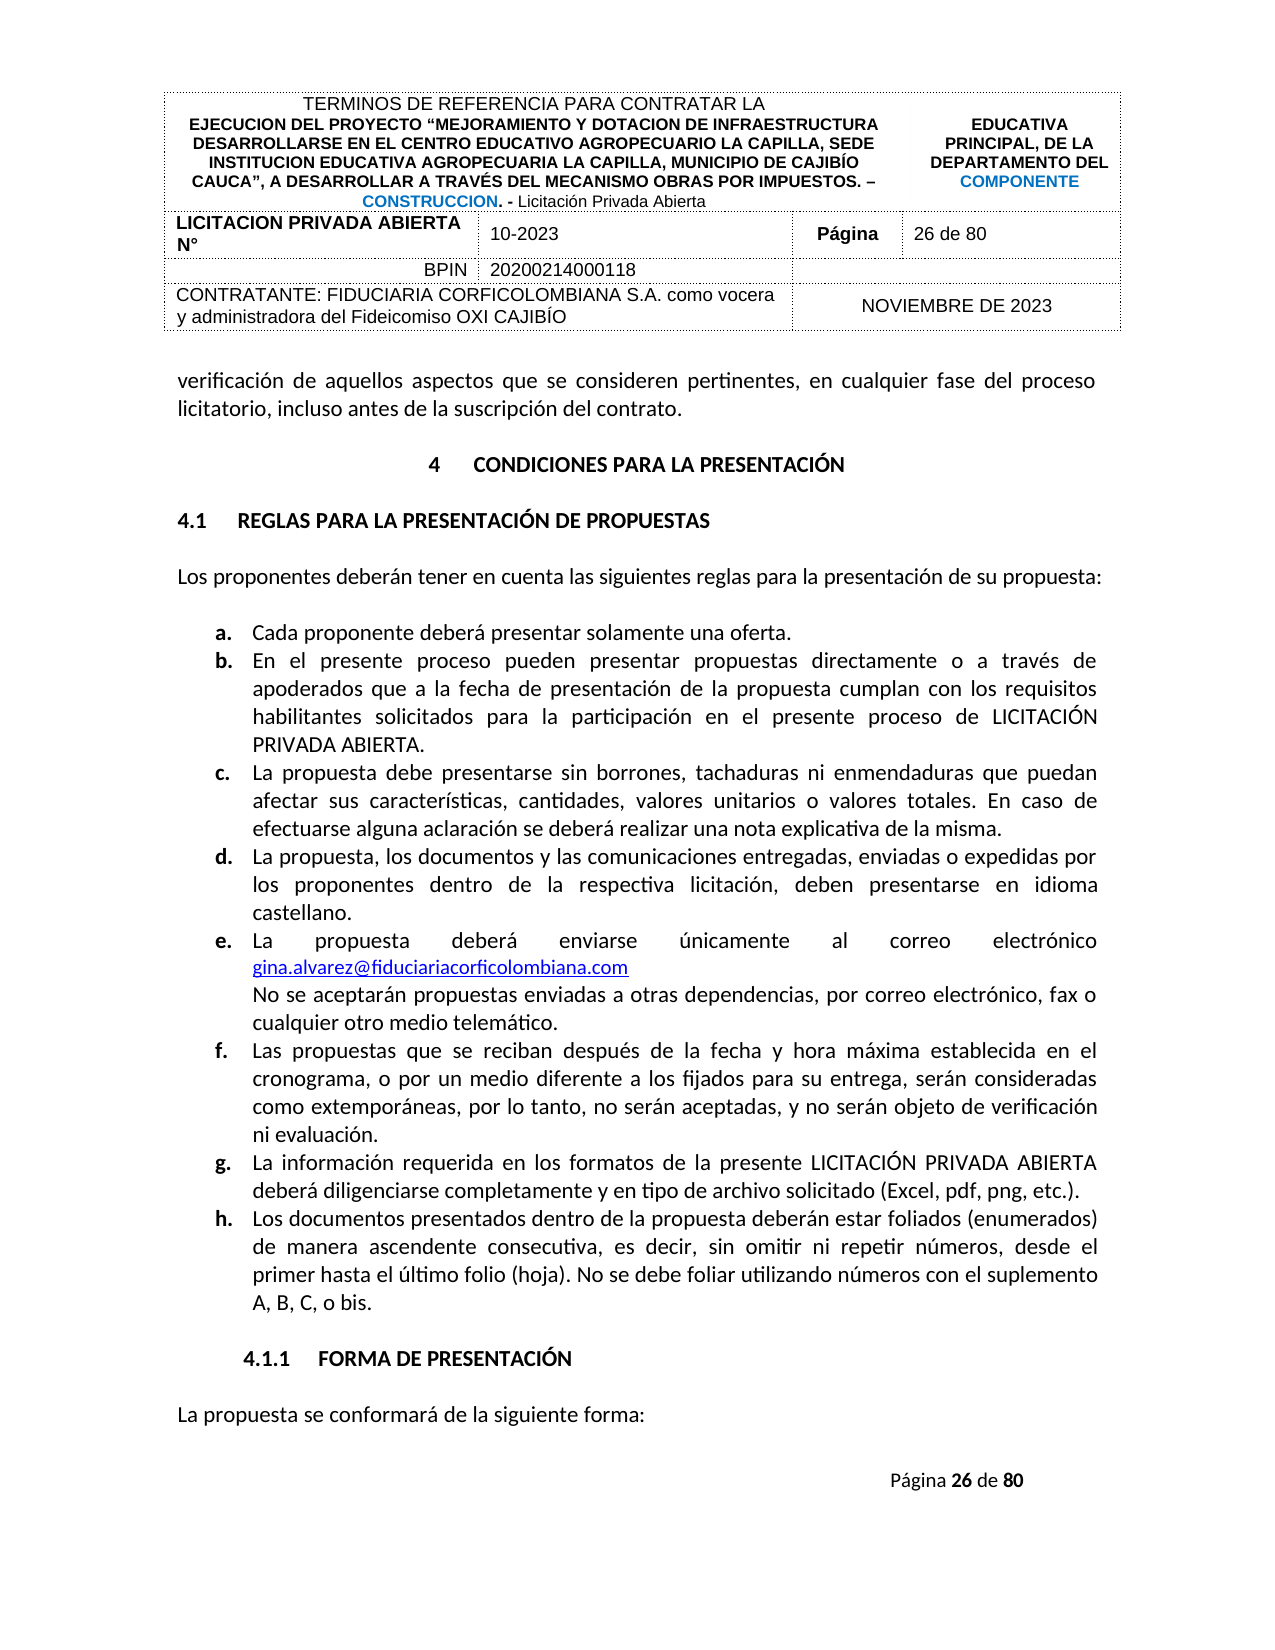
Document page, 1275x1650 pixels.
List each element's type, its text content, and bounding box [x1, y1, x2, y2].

text No se aceptarán propuestas enviadas a otras dependencias, por correo electrónico, fax o cualquier otro medio telemático. [252, 980, 1098, 1036]
list Las propuestas que se reciban después de la fecha y hora máxima establecida en el cronograma, o por un medio diferente a los fijados para su entrega, serán consideradas como extemporáneas, por lo tanto, no serán aceptadas, y no serán objeto de verificación ni evaluación. [215, 1036, 1098, 1148]
list La propuesta deberá enviarse únicamente al correo electrónico gina.alvarez@fiduciariacorficolombiana.com [215, 926, 1098, 980]
list Cada proponente deberá presentar solamente una oferta. [215, 618, 1121, 646]
list Los documentos presentados dentro de la propuesta deberán estar foliados (enumerados) de manera ascendente consecutiva, es decir, sin omitir ni repetir números, desde el primer hasta el último folio (hoja). No se debe foliar utilizando números con el suplemento A, B, C, o bis. [215, 1204, 1098, 1316]
subtitle CONDICIONES PARA LA PRESENTACIÓN [428, 450, 1121, 478]
text Los proponentes deberán tener en cuenta las siguientes reglas para la presentación de su propuesta: [177, 562, 1121, 590]
list La propuesta, los documentos y las comunicaciones entregadas, enviadas o expedidas por los proponentes dentro de la respectiva licitación, deben presentarse en idioma castellano. [215, 842, 1098, 926]
subtitle REGLAS PARA LA PRESENTACIÓN DE PROPUESTAS [177, 506, 1121, 534]
subtitle FORMA DE PRESENTACIÓN [243, 1344, 1121, 1372]
text La propuesta se conformará de la siguiente forma: [177, 1400, 1121, 1428]
list En el presente proceso pueden presentar propuestas directamente o a través de apoderados que a la fecha de presentación de la propuesta cumplan con los requisitos habilitantes solicitados para la participación en el presente proceso de LICITACIÓN PRIVADA ABIERTA. [215, 646, 1098, 758]
text verificación de aquellos aspectos que se consideren pertinentes, en cualquier fase del proceso licitatorio, incluso antes de la suscripción del contrato. [177, 366, 1098, 422]
list La información requerida en los formatos de la presente LICITACIÓN PRIVADA ABIERTA deberá diligenciarse completamente y en tipo de archivo solicitado (Excel, pdf, png, etc.). [215, 1148, 1098, 1204]
list La propuesta debe presentarse sin borrones, tachaduras ni enmendaduras que puedan afectar sus características, cantidades, valores unitarios o valores totales. En caso de efectuarse alguna aclaración se deberá realizar una nota explicativa de la misma. [215, 758, 1098, 842]
